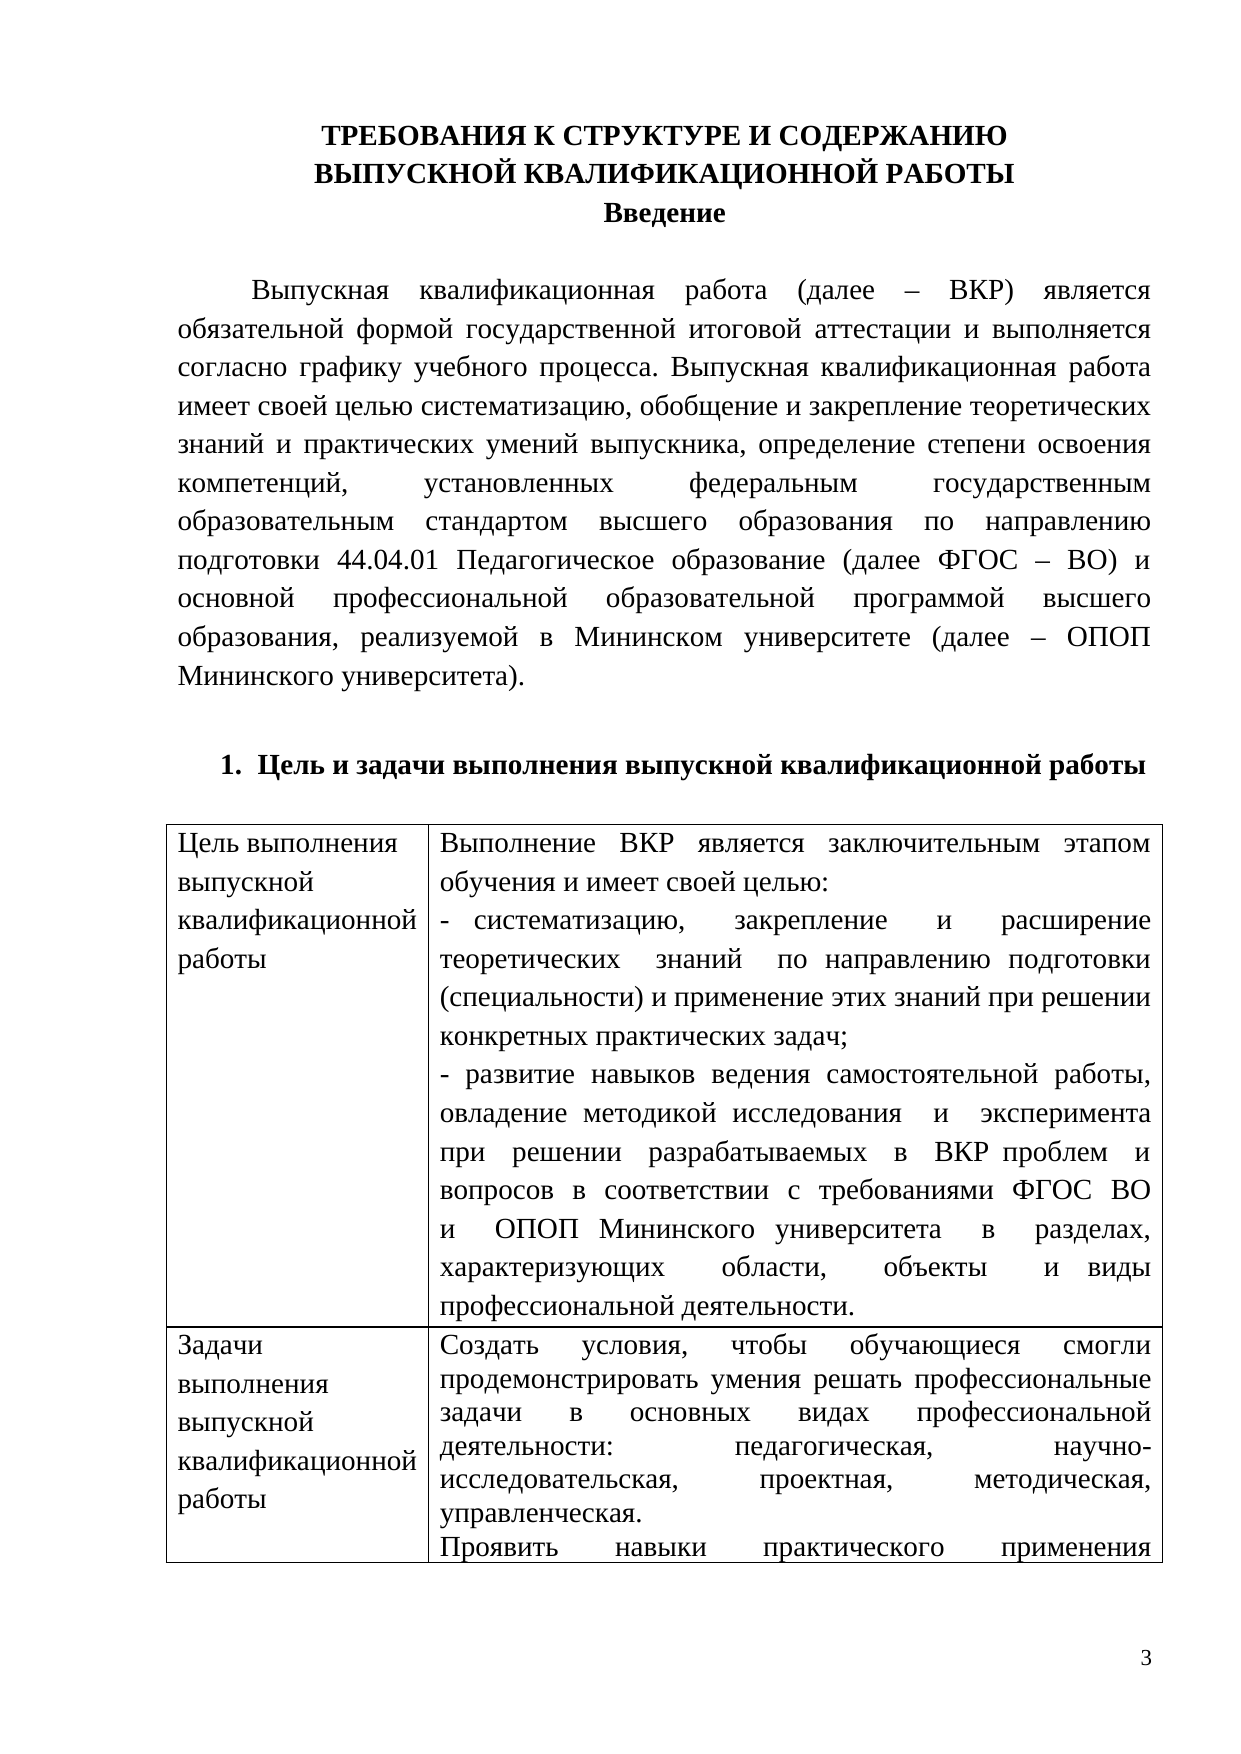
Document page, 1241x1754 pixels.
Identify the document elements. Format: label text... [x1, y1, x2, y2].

text ТРЕБОВАНИЯ К СТРУКТУРЕ И СОДЕРЖАНИЮ [177, 118, 1152, 152]
table_header Выполнение ВКР является заключительным этапом обучения и имеет своей целью: - систематизацию, закрепление и расширение теоретических знаний по направлению подготовки (специальности) и применение этих знаний при решении конкретных практических задач; - развитие навыков ведения самостоятельной работы, овладение методикой исследования и эксперимента при решении разрабатываемых в ВКР проблем и вопросов в соответствии с требованиями ФГОС ВО и ОПОП Мининского университета в разделах, характеризующих области, объекты и виды профессиональной деятельности. [429, 825, 1162, 1326]
table_header Цель выполнения выпускной квалификационной работы [167, 825, 428, 1326]
text Выпускная квалификационная работа (далее – ВКР) является обязательной формой государственной итоговой аттестации и выполняется согласно графику учебного процесса. Выпускная квалификационная работа имеет своей целью систематизацию, обобщение и закрепление теоретических знаний и практических умений выпускника, определение степени освоения компетенций, установленных федеральным государственным образовательным стандартом высшего образования по направлению подготовки 44.04.01 Педагогическое образование (далее ФГОС – ВО) и основной профессиональной образовательной программой высшего образования, реализуемой в Мининском университете (далее – ОПОП Мининского университета). [177, 272, 1152, 691]
text ВЫПУСКНОЙ КВАЛИФИКАЦИОННОЙ РАБОТЫ [177, 157, 1152, 190]
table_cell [429, 1328, 1162, 1562]
text Введение [177, 195, 1152, 229]
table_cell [167, 1328, 428, 1562]
list Цель и задачи выполнения выпускной квалификационной работы [215, 747, 1152, 781]
